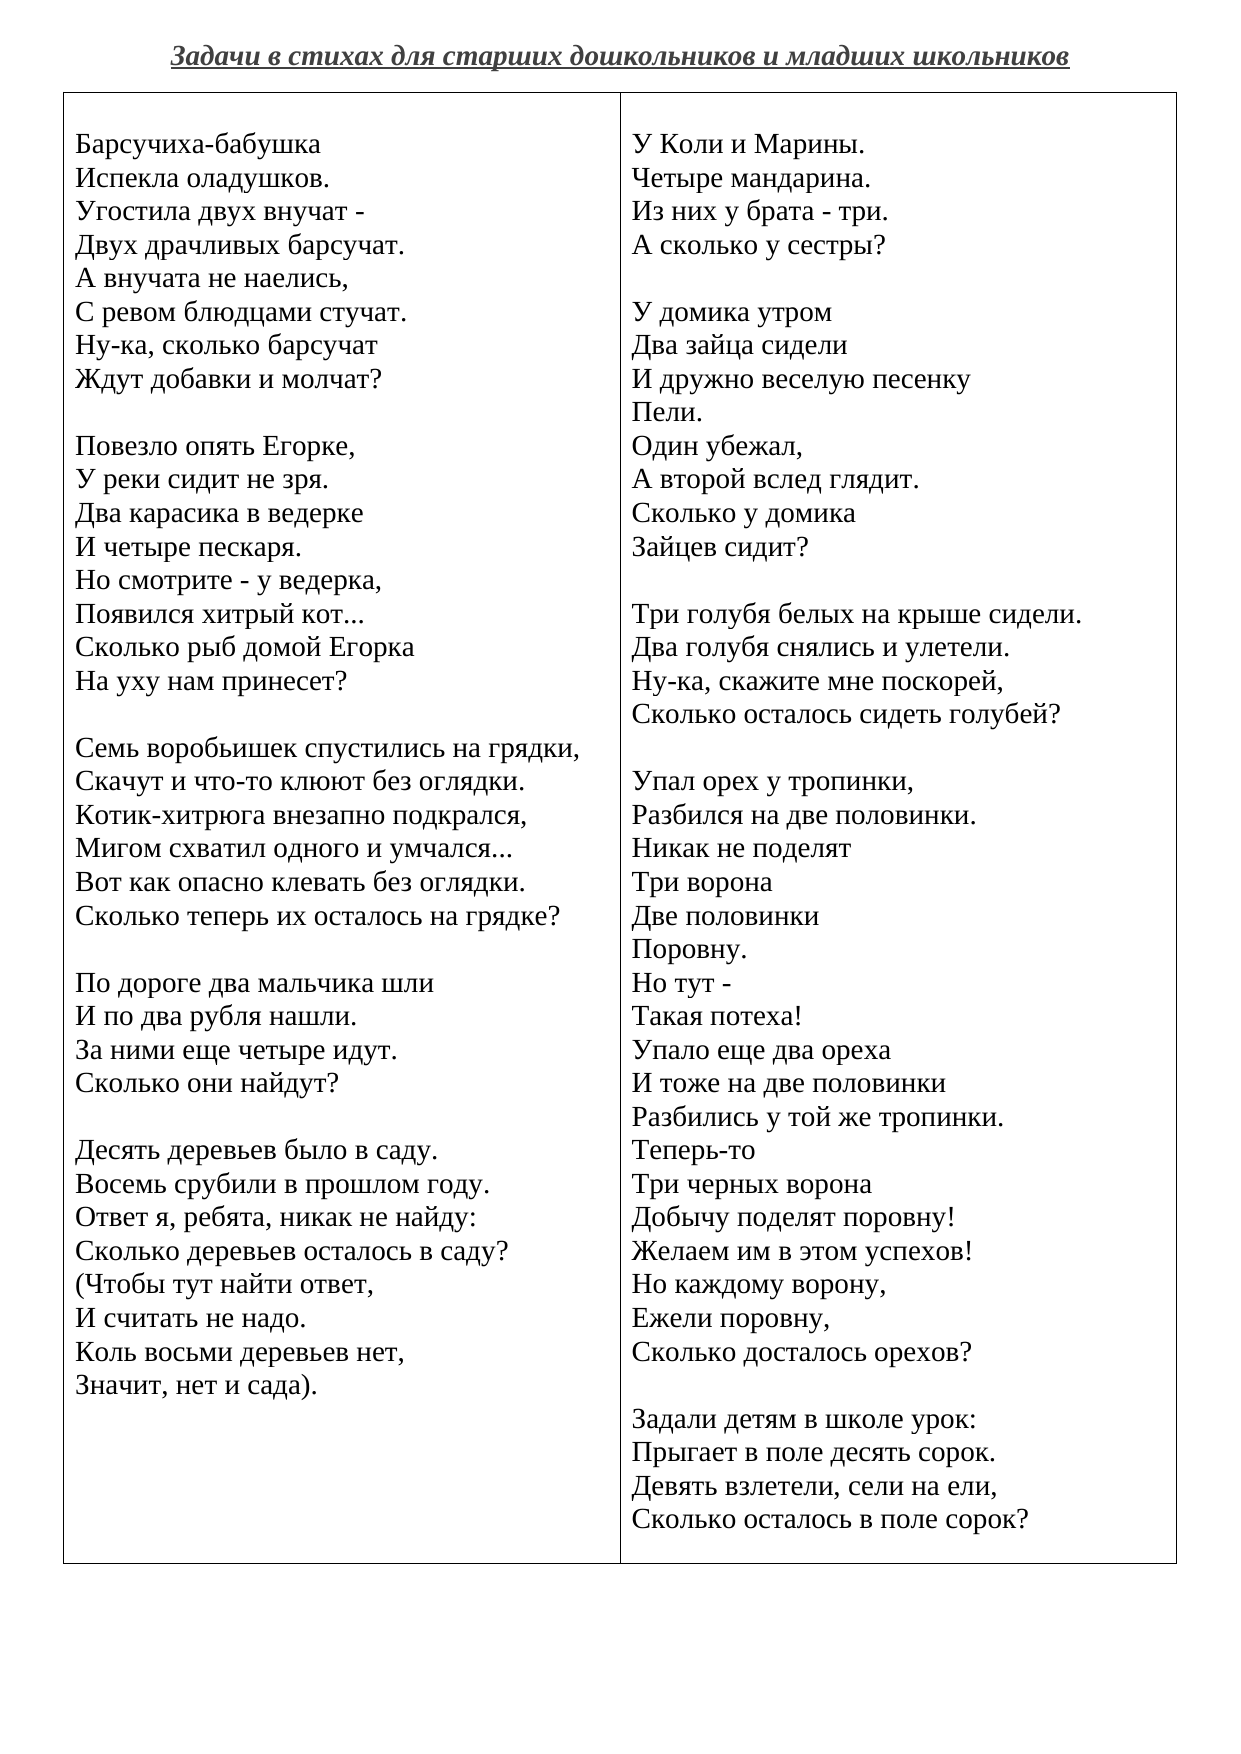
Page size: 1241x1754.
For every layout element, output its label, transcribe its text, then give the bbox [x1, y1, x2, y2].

text Задачи в стихах для старших дошкольников и младших школьников [75, 29, 1165, 72]
table_header Барсучиха-бабушка Испекла оладушков. Угостила двух внучат - Двух драчливых барсучат. А внучата не наелись, С ревом блюдцами стучат. Ну-ка, сколько барсучат Ждут добавки и молчат? Повезло опять Егорке, У реки сидит не зря. Два карасика в ведерке И четыре пескаря. Но смотрите - у ведерка, Появился хитрый кот... Сколько рыб домой Егорка На уху нам принесет? Семь воробьишек спустились на грядки, Скачут и что-то клюют без оглядки. Котик-хитрюга внезапно подкрался, Мигом схватил одного и умчался... Вот как опасно клевать без оглядки. Сколько теперь их осталось на грядке? По дороге два мальчика шли И по два рубля нашли. За ними еще четыре идут. Сколько они найдут? Десять деревьев было в саду. Восемь срубили в прошлом году. Ответ я, ребята, никак не найду: Сколько деревьев осталось в саду? (Чтобы тут найти ответ, И считать не надо. Коль восьми деревьев нет, Значит, нет и сада). [64, 93, 620, 1563]
table_header У Коли и Марины. Четыре мандарина. Из них у брата - три. А сколько у сестры? У домика утром Два зайца сидели И дружно веселую песенку Пели. Один убежал, А второй вслед глядит. Сколько у домика Зайцев сидит? Три голубя белых на крыше сидели. Два голубя снялись и улетели. Ну-ка, скажите мне поскорей, Сколько осталось сидеть голубей? Упал орех у тропинки, Разбился на две половинки. Никак не поделят Три ворона Две половинки Поровну. Но тут - Такая потеха! Упало еще два ореха И тоже на две половинки Разбились у той же тропинки. Теперь-то Три черных ворона Добычу поделят поровну! Желаем им в этом успехов! Но каждому ворону, Ежели поровну, Сколько досталось орехов? Задали детям в школе урок: Прыгает в поле десять сорок. Девять взлетели, сели на ели, Сколько осталось в поле сорок? [621, 93, 1176, 1563]
